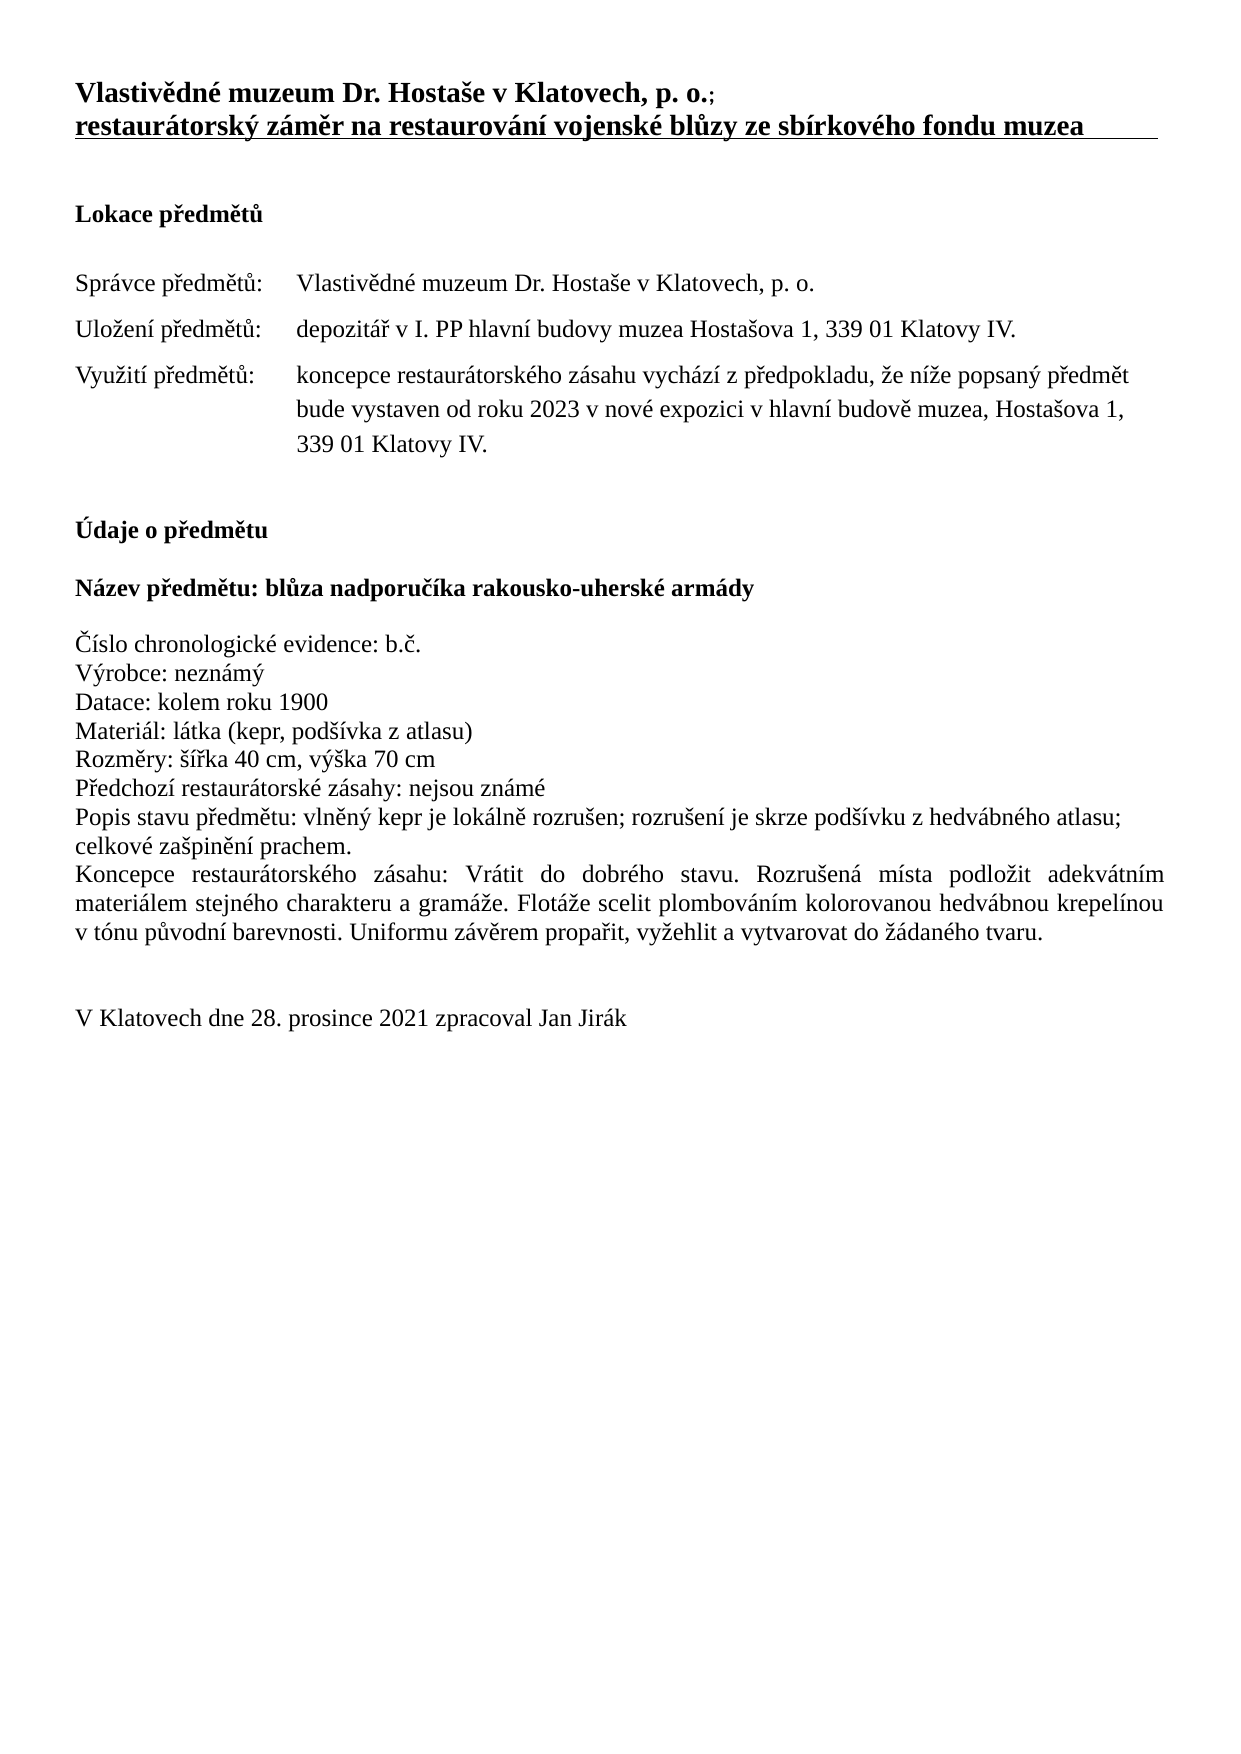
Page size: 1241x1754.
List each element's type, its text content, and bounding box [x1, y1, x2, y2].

text celkové zašpinění prachem. [75, 831, 1165, 859]
text Údaje o předmětu [75, 515, 1165, 544]
text Název předmětu: blůza nadporučíka rakousko-uherské armády [75, 573, 1165, 602]
text Správce předmětů: Vlastivědné muzeum Dr. Hostaše v Klatovech, p. o. [75, 268, 1165, 296]
text restaurátorský záměr na restaurování vojenské blůzy ze sbírkového fondu muzea [75, 108, 1165, 142]
text Uložení předmětů: depozitář v I. PP hlavní budovy muzea Hostašova 1, 339 01 Klatovy IV. [75, 314, 1165, 343]
text Výrobce: neznámý [75, 658, 1165, 687]
text Předchozí restaurátorské zásahy: nejsou známé [75, 773, 1165, 802]
text Číslo chronologické evidence: b.č. [75, 629, 1165, 658]
text Materiál: látka (kepr, podšívka z atlasu) [75, 716, 1165, 744]
text Datace: kolem roku 1900 [75, 687, 1165, 716]
text Lokace předmětů [75, 199, 1165, 228]
text Vlastivědné muzeum Dr. Hostaše v Klatovech, p. o.; [75, 75, 1165, 108]
text bude vystaven od roku 2023 v nové expozici v hlavní budově muzea, Hostašova 1, [75, 394, 1165, 423]
text Využití předmětů: koncepce restaurátorského zásahu vychází z předpokladu, že níže popsaný předmět [75, 360, 1165, 389]
text Rozměry: šířka 40 cm, výška 70 cm [75, 744, 1165, 773]
text Koncepce restaurátorského zásahu: Vrátit do dobrého stavu. Rozrušená místa podložit adekvátním materiálem stejného charakteru a gramáže. Flotáže scelit plombováním kolorovanou hedvábnou krepelínou v tónu původní barevnosti. Uniformu závěrem propařit, vyžehlit a vytvarovat do žádaného tvaru. [75, 859, 1165, 946]
text V Klatovech dne 28. prosince 2021 zpracoval Jan Jirák [75, 1003, 1165, 1032]
text Popis stavu předmětu: vlněný kepr je lokálně rozrušen; rozrušení je skrze podšívku z hedvábného atlasu; [75, 802, 1165, 831]
text 339 01 Klatovy IV. [223, 429, 1165, 458]
